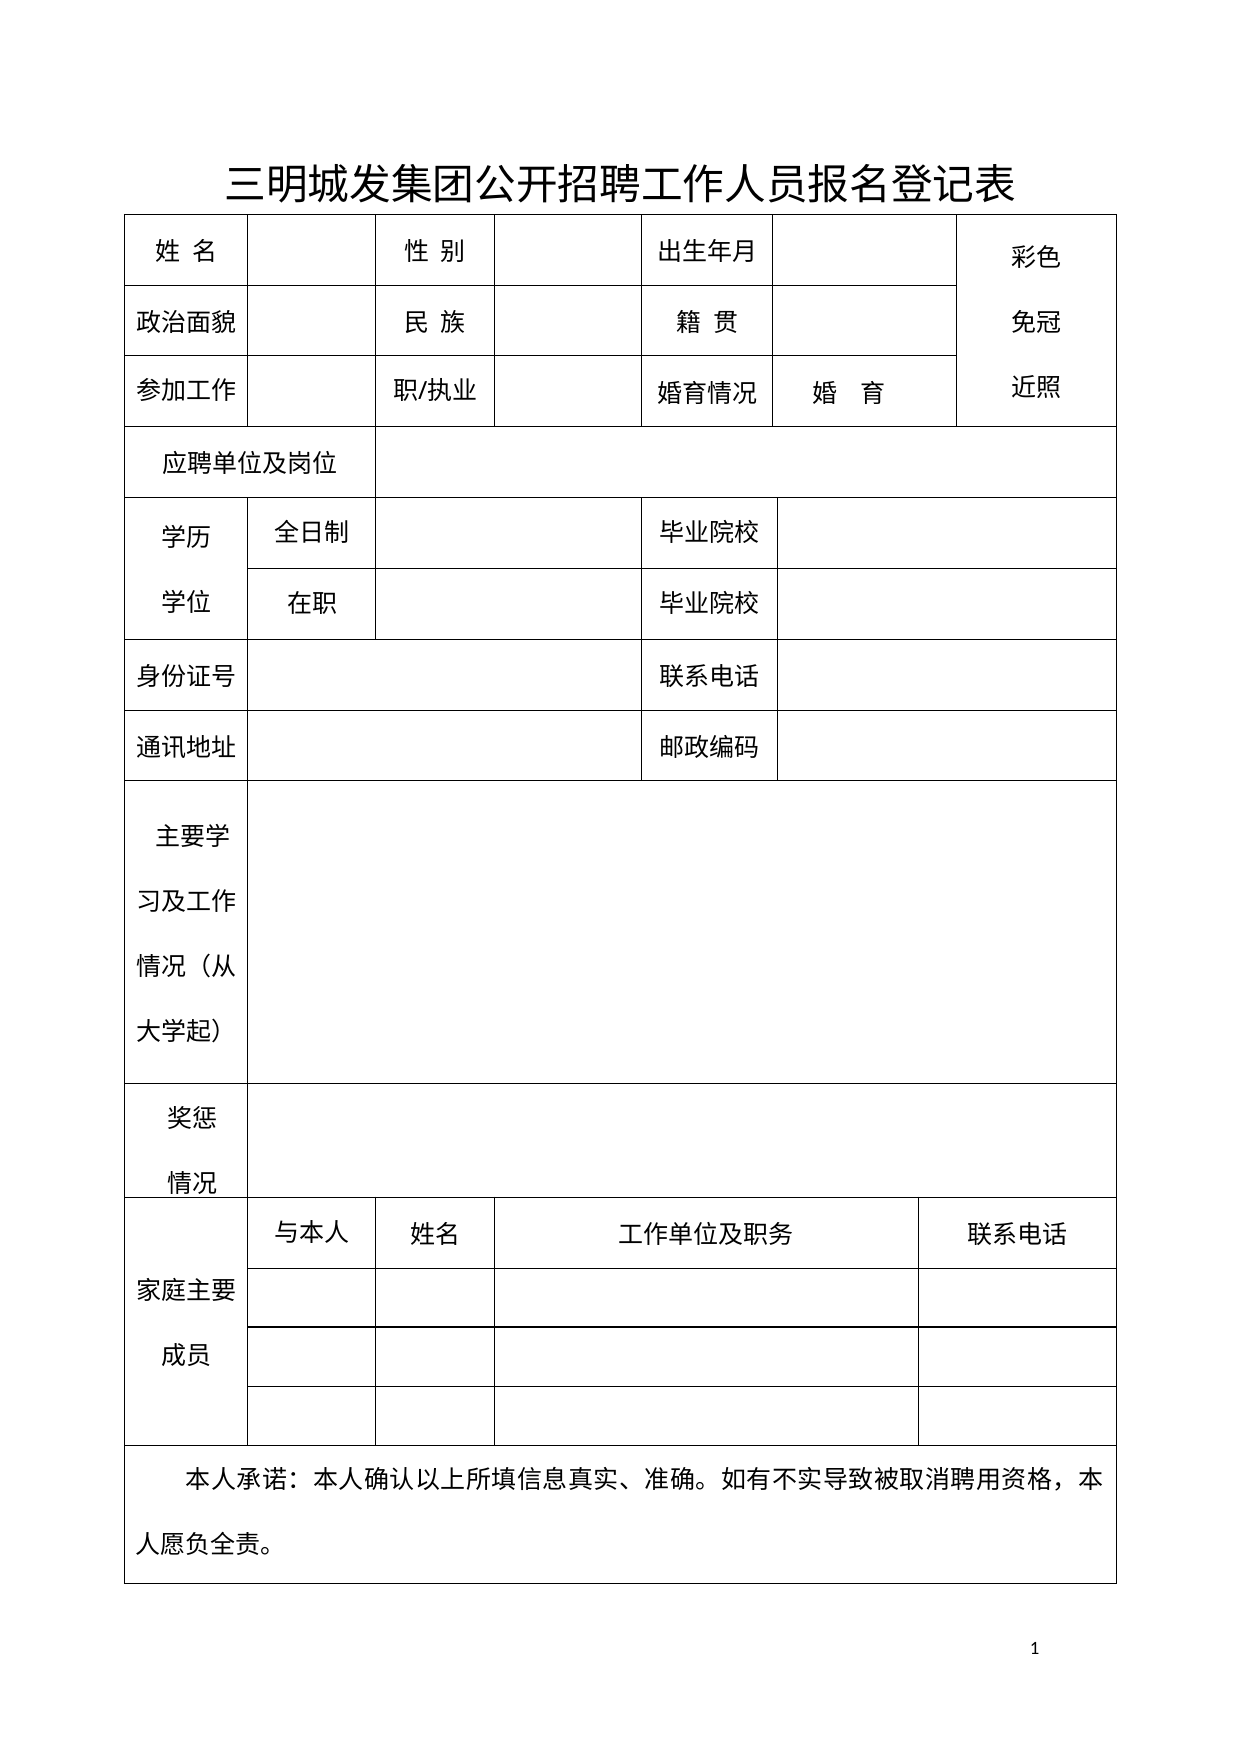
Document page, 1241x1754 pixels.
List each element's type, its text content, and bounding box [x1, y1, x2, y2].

table_cell [495, 1328, 918, 1386]
table_cell 联系电话 [642, 640, 777, 709]
table_cell 家庭主要成员 [125, 1198, 247, 1444]
table_cell 学历 学位 [125, 498, 247, 639]
table_cell [773, 286, 956, 355]
table_cell [495, 286, 641, 355]
table_cell 参加工作时间 [125, 356, 247, 426]
table_cell [248, 1269, 375, 1326]
table_cell 奖惩 情况 [125, 1084, 247, 1197]
table_cell [495, 1269, 918, 1326]
table_cell [248, 286, 375, 355]
table_cell 应聘单位及岗位 [125, 427, 375, 497]
table_cell 邮政编码 [642, 711, 777, 780]
table_cell [376, 498, 641, 568]
table_cell [778, 498, 1116, 568]
table_cell [778, 569, 1116, 639]
table_cell [919, 1387, 1116, 1444]
table_cell [248, 1328, 375, 1386]
table_cell 职/执业资格证 [376, 356, 494, 426]
table_header [773, 215, 956, 284]
table_cell 婚 育 [773, 356, 956, 426]
table_cell [376, 1269, 494, 1326]
table_cell 籍 贯 [642, 286, 772, 355]
table_cell [376, 1328, 494, 1386]
table_cell 政治面貌 [125, 286, 247, 355]
table_cell 与本人 关系 [248, 1198, 375, 1267]
table_cell [248, 711, 641, 780]
table_cell 联系电话 [919, 1198, 1116, 1267]
table_cell [376, 1387, 494, 1444]
table_cell 毕业院校 及专业 [642, 498, 777, 568]
table_header 彩色 免冠 近照 [957, 215, 1116, 426]
table_header [495, 215, 641, 284]
table_cell 毕业院校 及专业 [642, 569, 777, 639]
table_cell [248, 1084, 1116, 1197]
text 三明城发集团公开招聘工作人员报名登记表 [187, 149, 1053, 214]
table_cell [778, 640, 1116, 709]
table_cell 在职 教育 [248, 569, 375, 639]
table_header [248, 215, 375, 284]
table_cell [248, 356, 375, 426]
table_cell [495, 356, 641, 426]
table_cell 姓名 [376, 1198, 494, 1267]
table_cell [376, 569, 641, 639]
table_cell [495, 1387, 918, 1444]
table_cell [778, 711, 1116, 780]
table_cell 通讯地址 [125, 711, 247, 780]
table_header 出生年月 [642, 215, 772, 284]
table_cell 身份证号 [125, 640, 247, 709]
table_cell 主要学习及工作情况（从大学起） [125, 781, 247, 1083]
table_cell [248, 1387, 375, 1444]
table_cell 婚育情况 [642, 356, 772, 426]
table_cell [248, 640, 641, 709]
table_cell 全日制 教育 [248, 498, 375, 568]
table_cell 民 族 [376, 286, 494, 355]
table_header 性 别 [376, 215, 494, 284]
table_cell [919, 1269, 1116, 1326]
table_cell [919, 1328, 1116, 1386]
table_cell 本人承诺：本人确认以上所填信息真实、准确。如有不实导致被取消聘用资格，本人愿负全责。 应聘者签名： 年 月 日 [125, 1446, 1116, 1583]
table_cell 工作单位及职务 [495, 1198, 918, 1267]
table_cell [248, 781, 1116, 1083]
table_header 姓 名 [125, 215, 247, 284]
table_cell [376, 427, 1116, 497]
